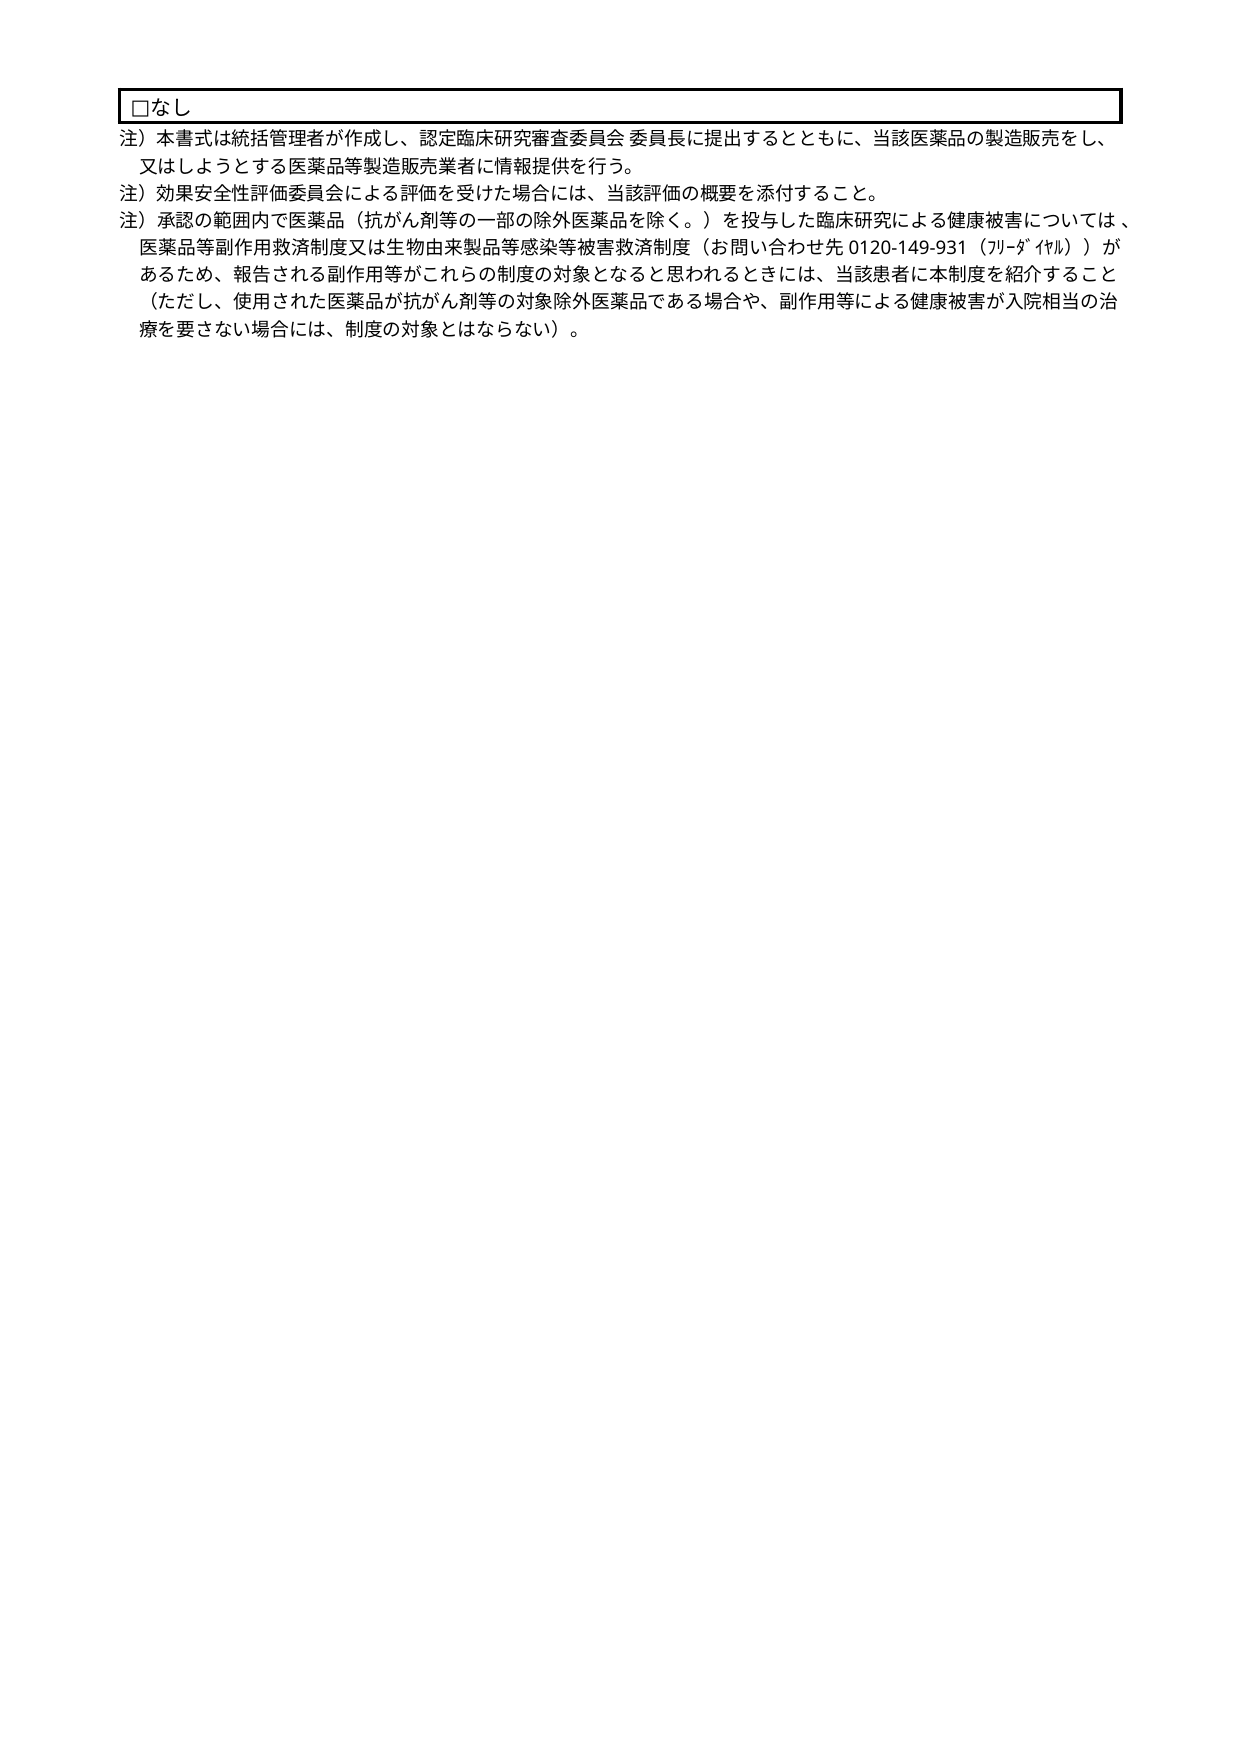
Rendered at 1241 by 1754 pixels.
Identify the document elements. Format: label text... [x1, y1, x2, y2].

text 注）承認の範囲内で医薬品（抗がん剤等の一部の除外医薬品を除く。）を投与した臨床研究による健康被害については、医薬品等副作用救済制度又は生物由来製品等感染等被害救済制度（お問い合わせ先0120-149-931（ﾌﾘｰﾀﾞｲﾔﾙ））があるため、報告される副作用等がこれらの制度の対象となると思われるときには、当該患者に本制度を紹介すること（ただし、使用された医薬品が抗がん剤等の対象除外医薬品である場合や、副作用等による健康被害が入院相当の治療を要さない場合には、制度の対象とはならない）。 [119, 206, 1121, 342]
text 注）効果安全性評価委員会による評価を受けた場合には、当該評価の概要を添付すること。 [119, 178, 1121, 206]
table_header □あり（要因： ） □なし [121, 91, 1119, 121]
text 注）本書式は統括管理者が作成し、認定臨床研究審査委員会 委員長に提出するとともに、当該医薬品の製造販売をし、又はしようとする医薬品等製造販売業者に情報提供を行う。 [119, 124, 1121, 178]
